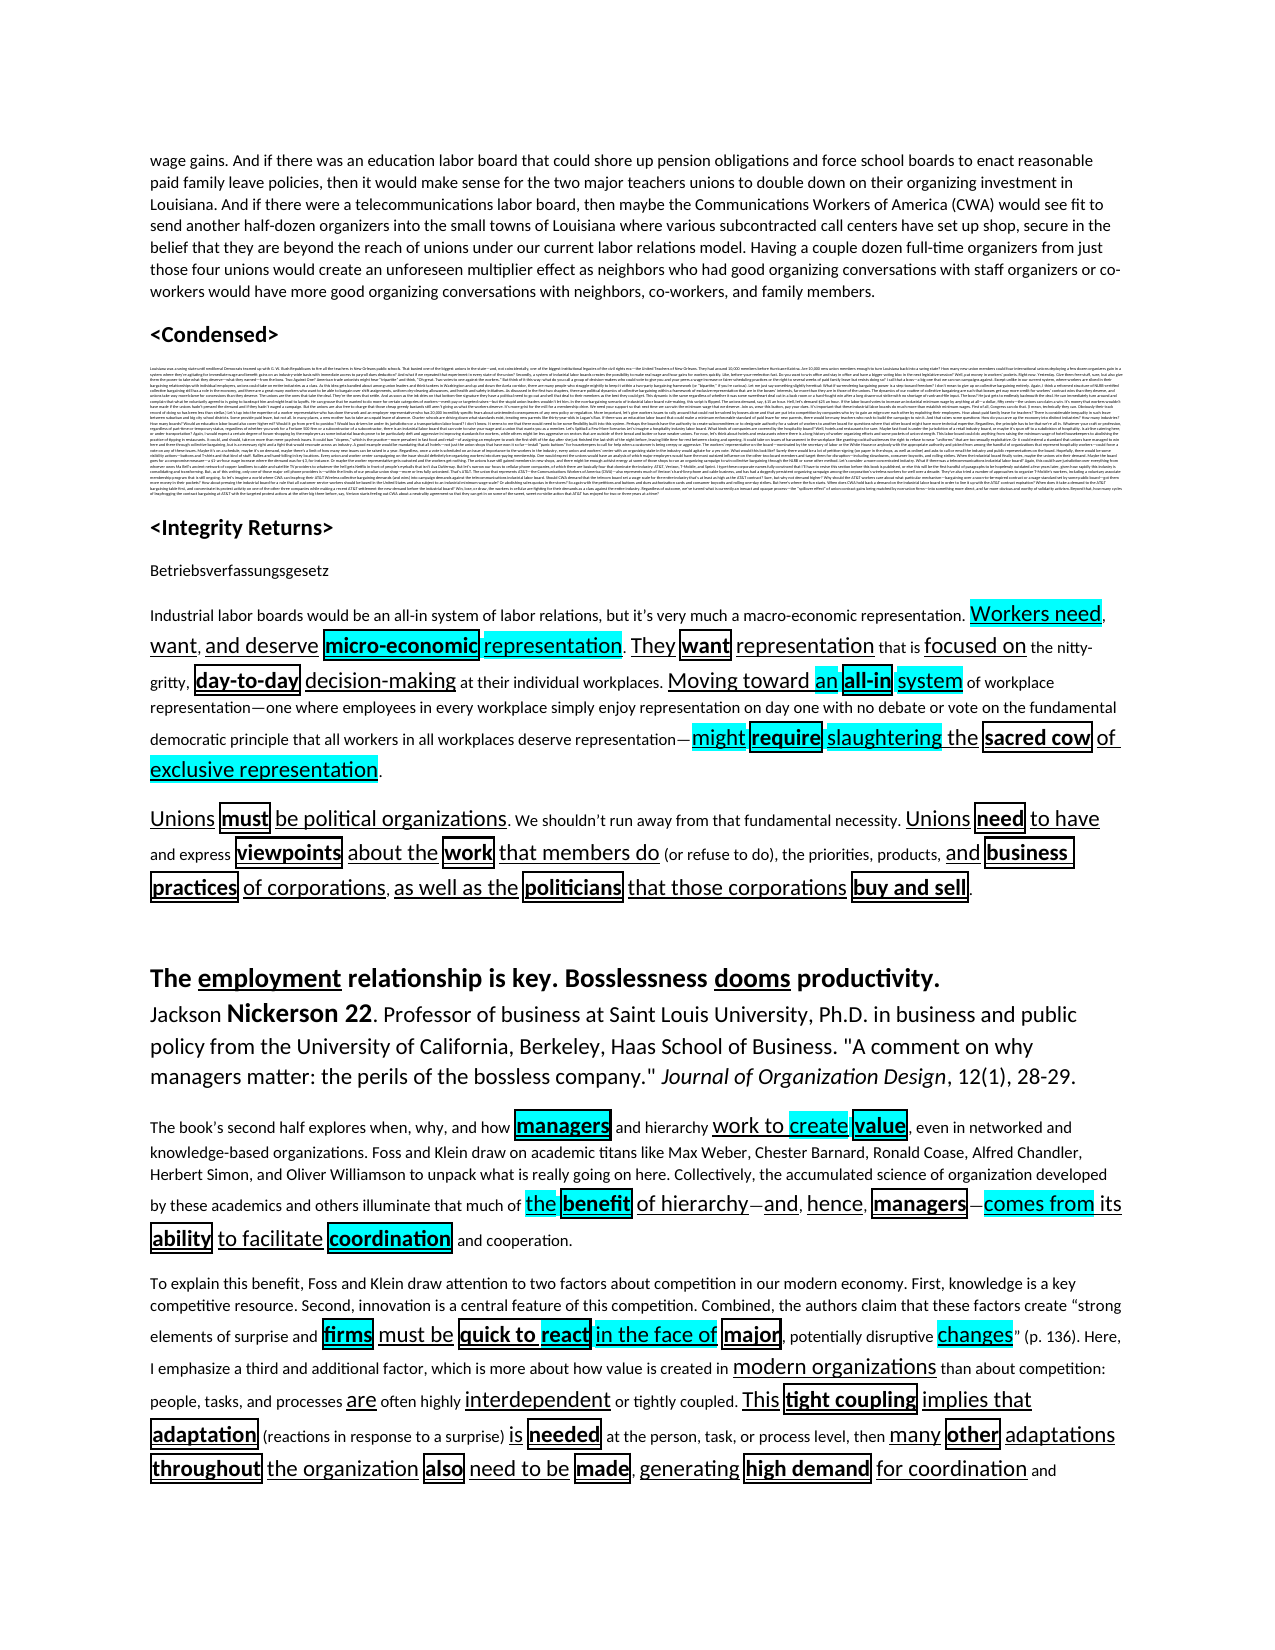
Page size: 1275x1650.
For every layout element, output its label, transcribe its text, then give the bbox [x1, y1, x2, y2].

text Jackson Nickerson 22. Professor of business at Saint Louis University, Ph.D. in business and public policy from the University of California, Berkeley, Haas School of Business. "A comment on why managers matter: the perils of the bossless company." Journal of Organization Design, 12(1), 28-29. [150, 997, 1125, 1090]
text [150, 150, 1125, 302]
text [150, 1273, 1125, 1484]
text <Integrity Returns> [150, 513, 1125, 541]
text The book’s second half explores when, why, and how managers and hierarchy work to create value, even in networked and knowledge-based organizations. Foss and Klein draw on academic titans like Max Weber, Chester Barnard, Ronald Coase, Alfred Chandler, Herbert Simon, and Oliver Williamson to unpack what is really going on here. Collectively, the accumulated science of organization developed by these academics and others illuminate that much of the benefit of hierarchy—and, hence, managers—comes from its ability to facilitate coordination and cooperation. [150, 1109, 1125, 1254]
text Betriebsverfassungsgesetz [150, 560, 1125, 581]
text Unions must be political organizations. We shouldn’t run away from that fundamental necessity. Unions need to have and express viewpoints about the work that members do (or refuse to do), the priorities, products, and business practices of corporations, as well as the politicians that those corporations buy and sell. [150, 802, 1125, 903]
subtitle The employment relationship is key. Bosslessness dooms productivity. [150, 961, 1125, 994]
text <Condensed> [150, 320, 1125, 348]
text Industrial labor boards would be an all-in system of labor relations, but it’s very much a macro-economic representation. Workers need, want, and deserve micro-economic representation. They want representation that is focused on the nitty-gritty, day-to-day decision-making at their individual workplaces. Moving toward an all-in system of workplace representation—one where employees in every workplace simply enjoy representation on day one with no debate or vote on the fundamental democratic principle that all workers in all workplaces deserve representation—might require slaughtering the sacred cow of exclusive representation. [150, 599, 1125, 783]
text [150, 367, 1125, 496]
